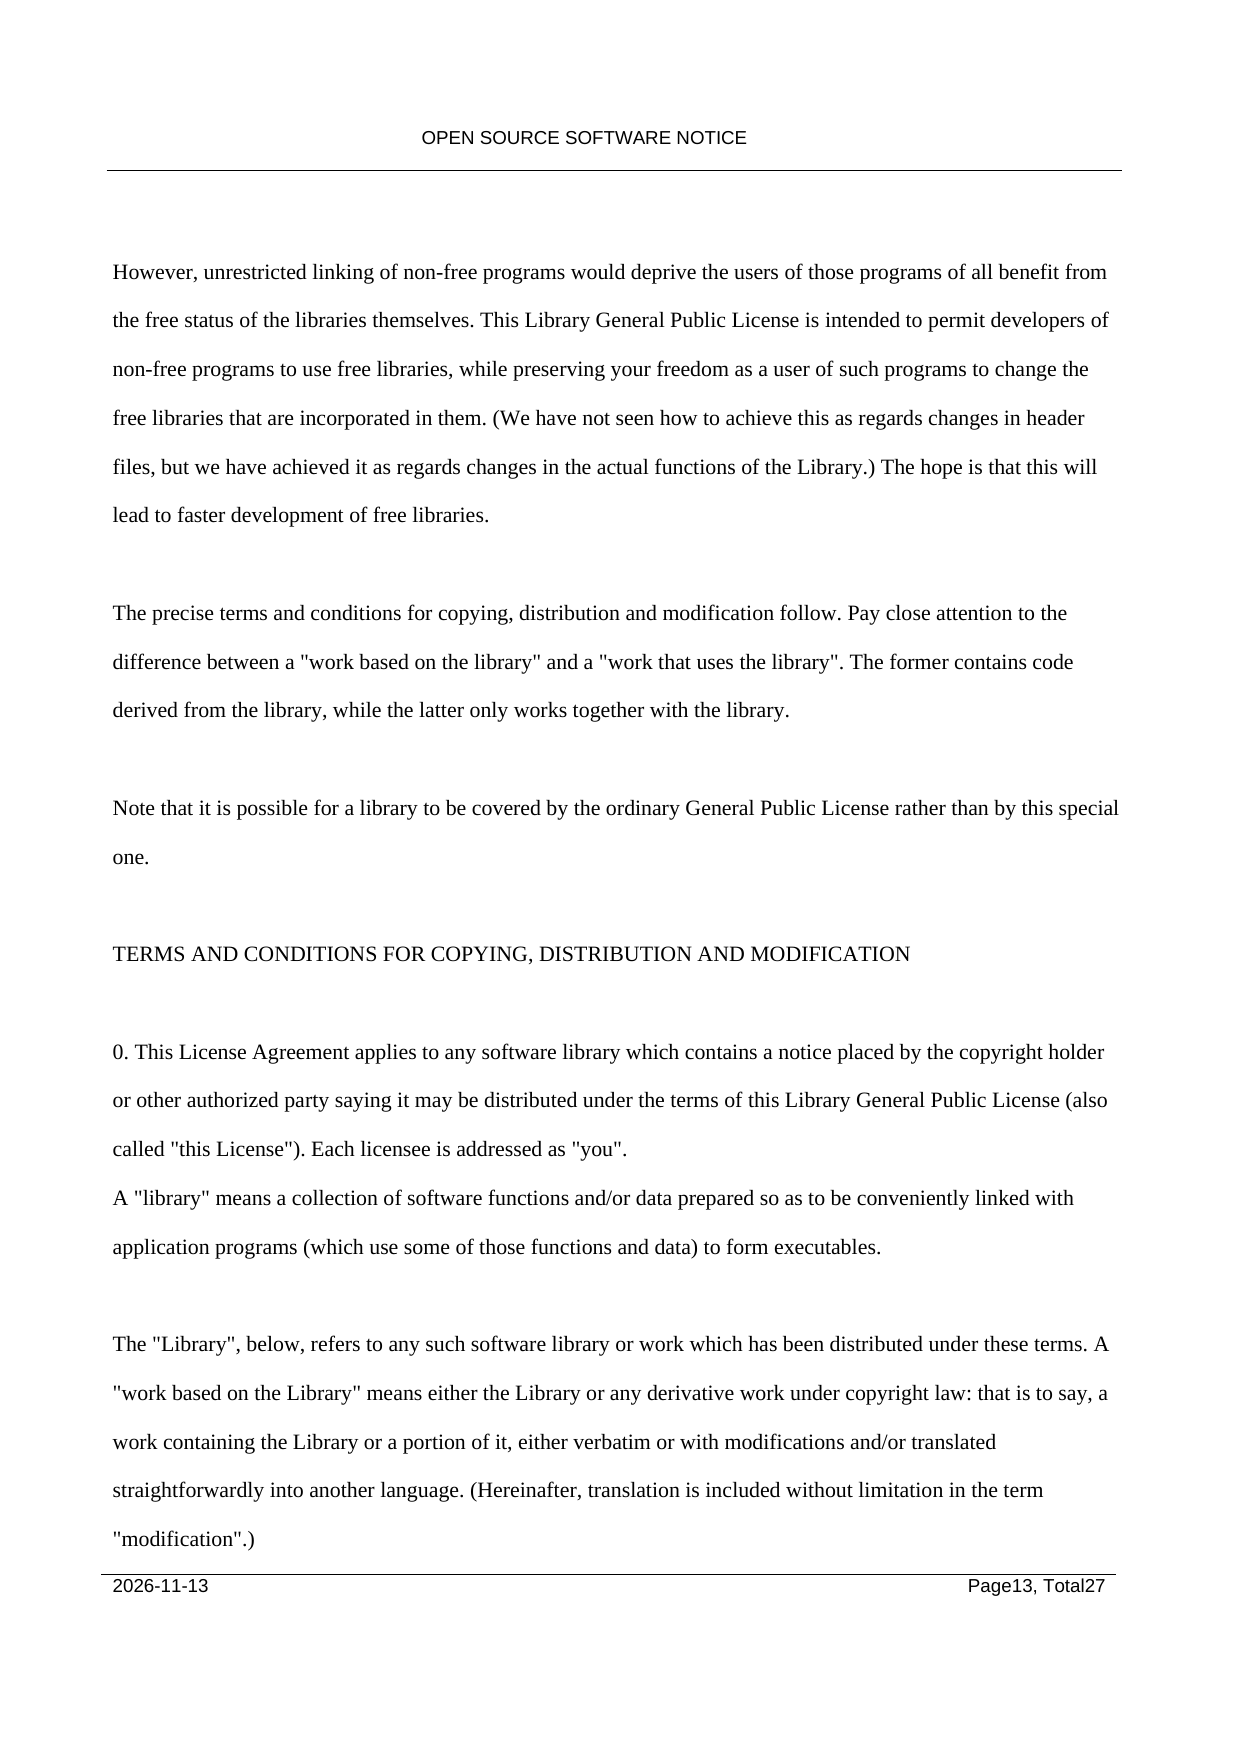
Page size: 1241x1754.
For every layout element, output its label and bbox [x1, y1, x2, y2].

text [112, 206, 1128, 1555]
